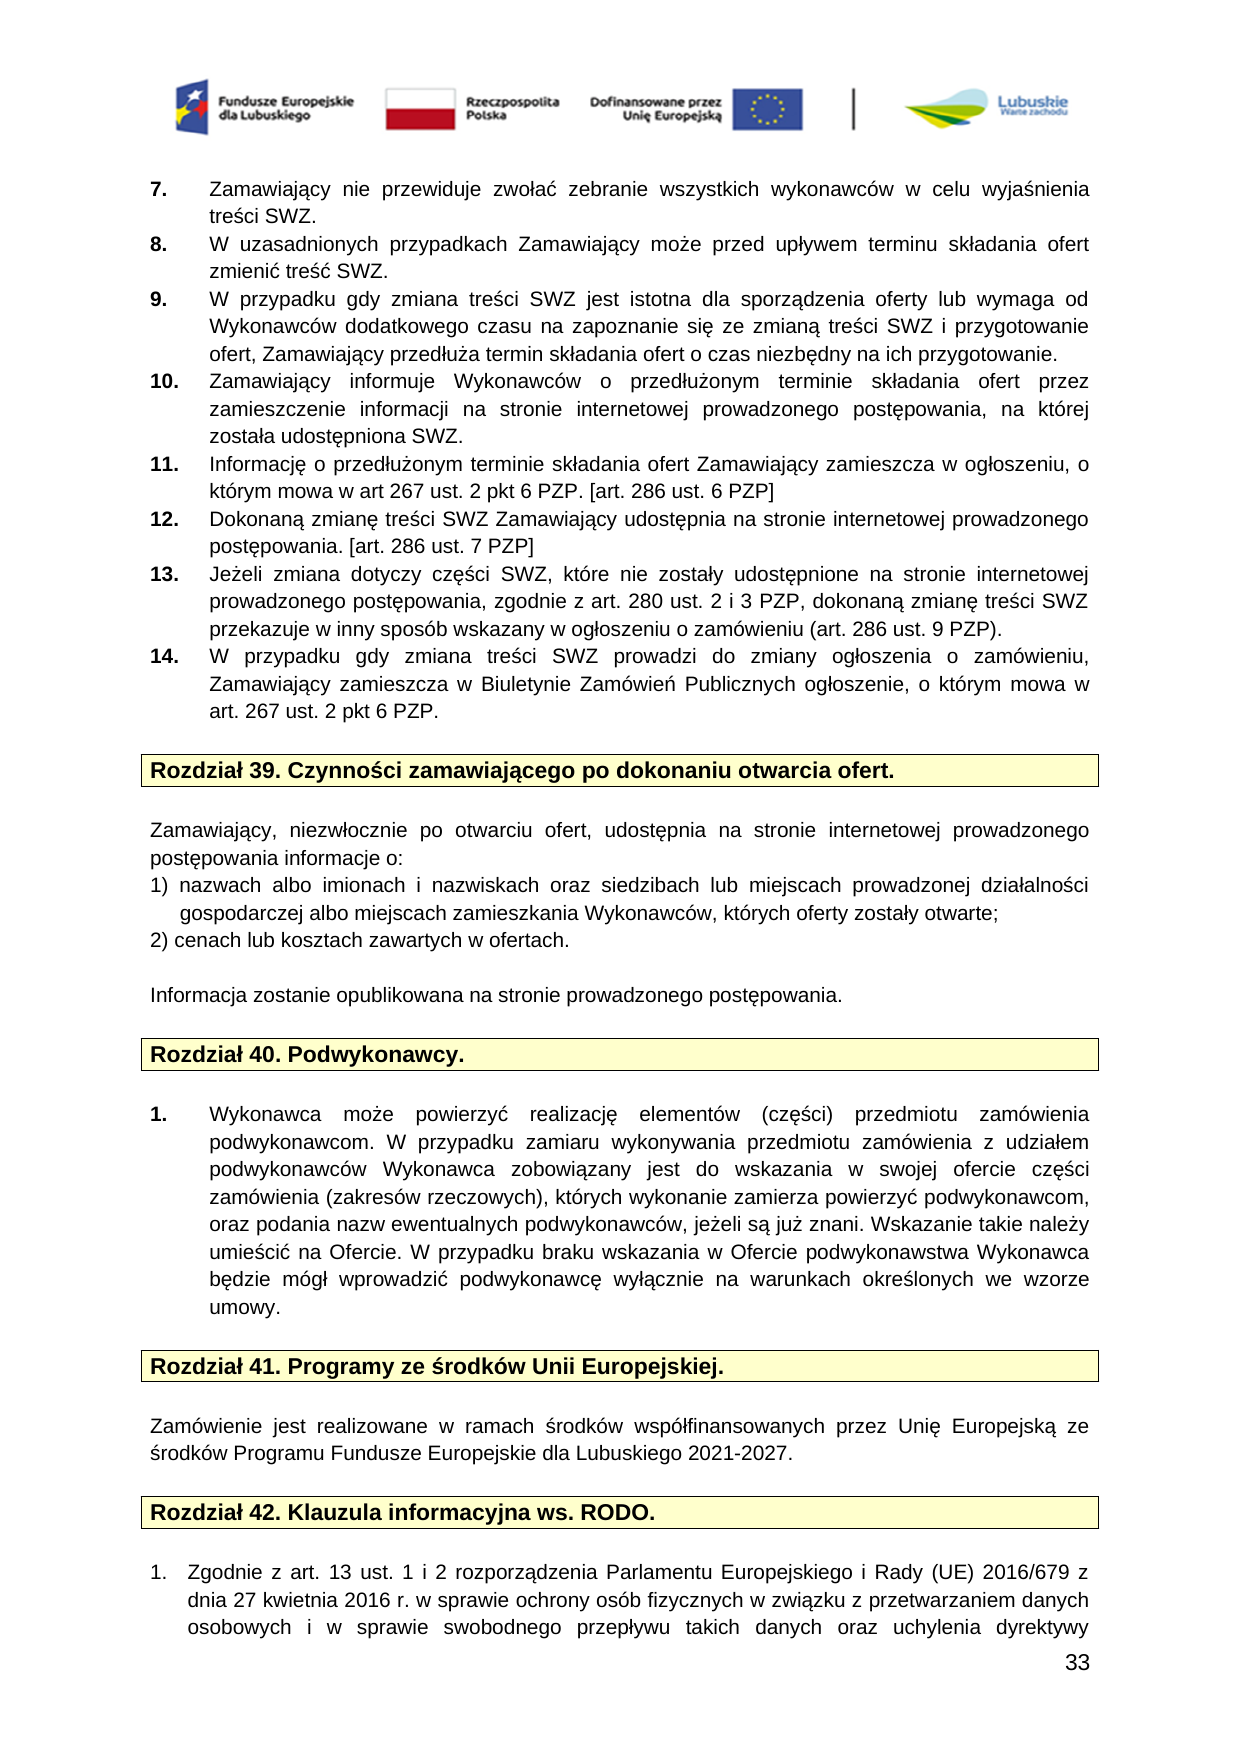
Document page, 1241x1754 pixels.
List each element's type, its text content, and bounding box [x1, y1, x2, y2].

text 2) cenach lub kosztach zawartych w ofertach. [150, 928, 1090, 952]
text 1) nazwach albo imionach i nazwiskach oraz siedzibach lub miejscach prowadzonej działalności gospodarczej albo miejscach zamieszkania Wykonawców, których oferty zostały otwarte; [150, 873, 1090, 925]
list Dokonaną zmianę treści SWZ Zamawiający udostępnia na stronie internetowej prowadzonego postępowania. [art. 286 ust. 7 PZP] [150, 507, 1090, 558]
text Rozdział 39. Czynności zamawiającego po dokonaniu otwarcia ofert. [142, 755, 1098, 786]
list Wykonawca może powierzyć realizację elementów (części) przedmiotu zamówienia podwykonawcom. W przypadku zamiaru wykonywania przedmiotu zamówienia z udziałem podwykonawców Wykonawca zobowiązany jest do wskazania w swojej ofercie części zamówienia (zakresów rzeczowych), których wykonanie zamierza powierzyć podwykonawcom, oraz podania nazw ewentualnych podwykonawców, jeżeli są już znani. Wskazanie takie należy umieścić na Ofercie. W przypadku braku wskazania w Ofercie podwykonawstwa Wykonawca będzie mógł wprowadzić podwykonawcę wyłącznie na warunkach określonych we wzorze umowy. [150, 1102, 1090, 1319]
text Zamówienie jest realizowane w ramach środków współfinansowanych przez Unię Europejską ze środków Programu Fundusze Europejskie dla Lubuskiego 2021-2027. [150, 1414, 1090, 1465]
text Informacja zostanie opublikowana na stronie prowadzonego postępowania. [150, 983, 1090, 1007]
list W przypadku gdy zmiana treści SWZ jest istotna dla sporządzenia oferty lub wymaga od Wykonawców dodatkowego czasu na zapoznanie się ze zmianą treści SWZ i przygotowanie ofert, Zamawiający przedłuża termin składania ofert o czas niezbędny na ich przygotowanie. [150, 287, 1090, 366]
text Rozdział 40. Podwykonawcy. [142, 1039, 1098, 1070]
text Rozdział 41. Programy ze środków Unii Europejskiej. [142, 1351, 1098, 1381]
list Informację o przedłużonym terminie składania ofert Zamawiający zamieszcza w ogłoszeniu, o którym mowa w art 267 ust. 2 pkt 6 PZP. [art. 286 ust. 6 PZP] [150, 452, 1090, 503]
list Zamawiający informuje Wykonawców o przedłużonym terminie składania ofert przez zamieszczenie informacji na stronie internetowej prowadzonego postępowania, na której została udostępniona SWZ. [150, 369, 1090, 448]
list Zamawiający nie przewiduje zwołać zebranie wszystkich wykonawców w celu wyjaśnienia treści SWZ. [150, 177, 1090, 228]
text Rozdział 42. Klauzula informacyjna ws. RODO. [142, 1497, 1098, 1528]
list W uzasadnionych przypadkach Zamawiający może przed upływem terminu składania ofert zmienić treść SWZ. [150, 232, 1090, 283]
picture [150, 75, 1096, 141]
list W przypadku gdy zmiana treści SWZ prowadzi do zmiany ogłoszenia o zamówieniu, Zamawiający zamieszcza w Biuletynie Zamówień Publicznych ogłoszenie, o którym mowa w art. 267 ust. 2 pkt 6 PZP. [150, 644, 1090, 723]
list Jeżeli zmiana dotyczy części SWZ, które nie zostały udostępnione na stronie internetowej prowadzonego postępowania, zgodnie z art. 280 ust. 2 i 3 PZP, dokonaną zmianę treści SWZ przekazuje w inny sposób wskazany w ogłoszeniu o zamówieniu (art. 286 ust. 9 PZP). [150, 562, 1090, 641]
text Zamawiający, niezwłocznie po otwarciu ofert, udostępnia na stronie internetowej prowadzonego postępowania informacje o: [150, 818, 1090, 870]
